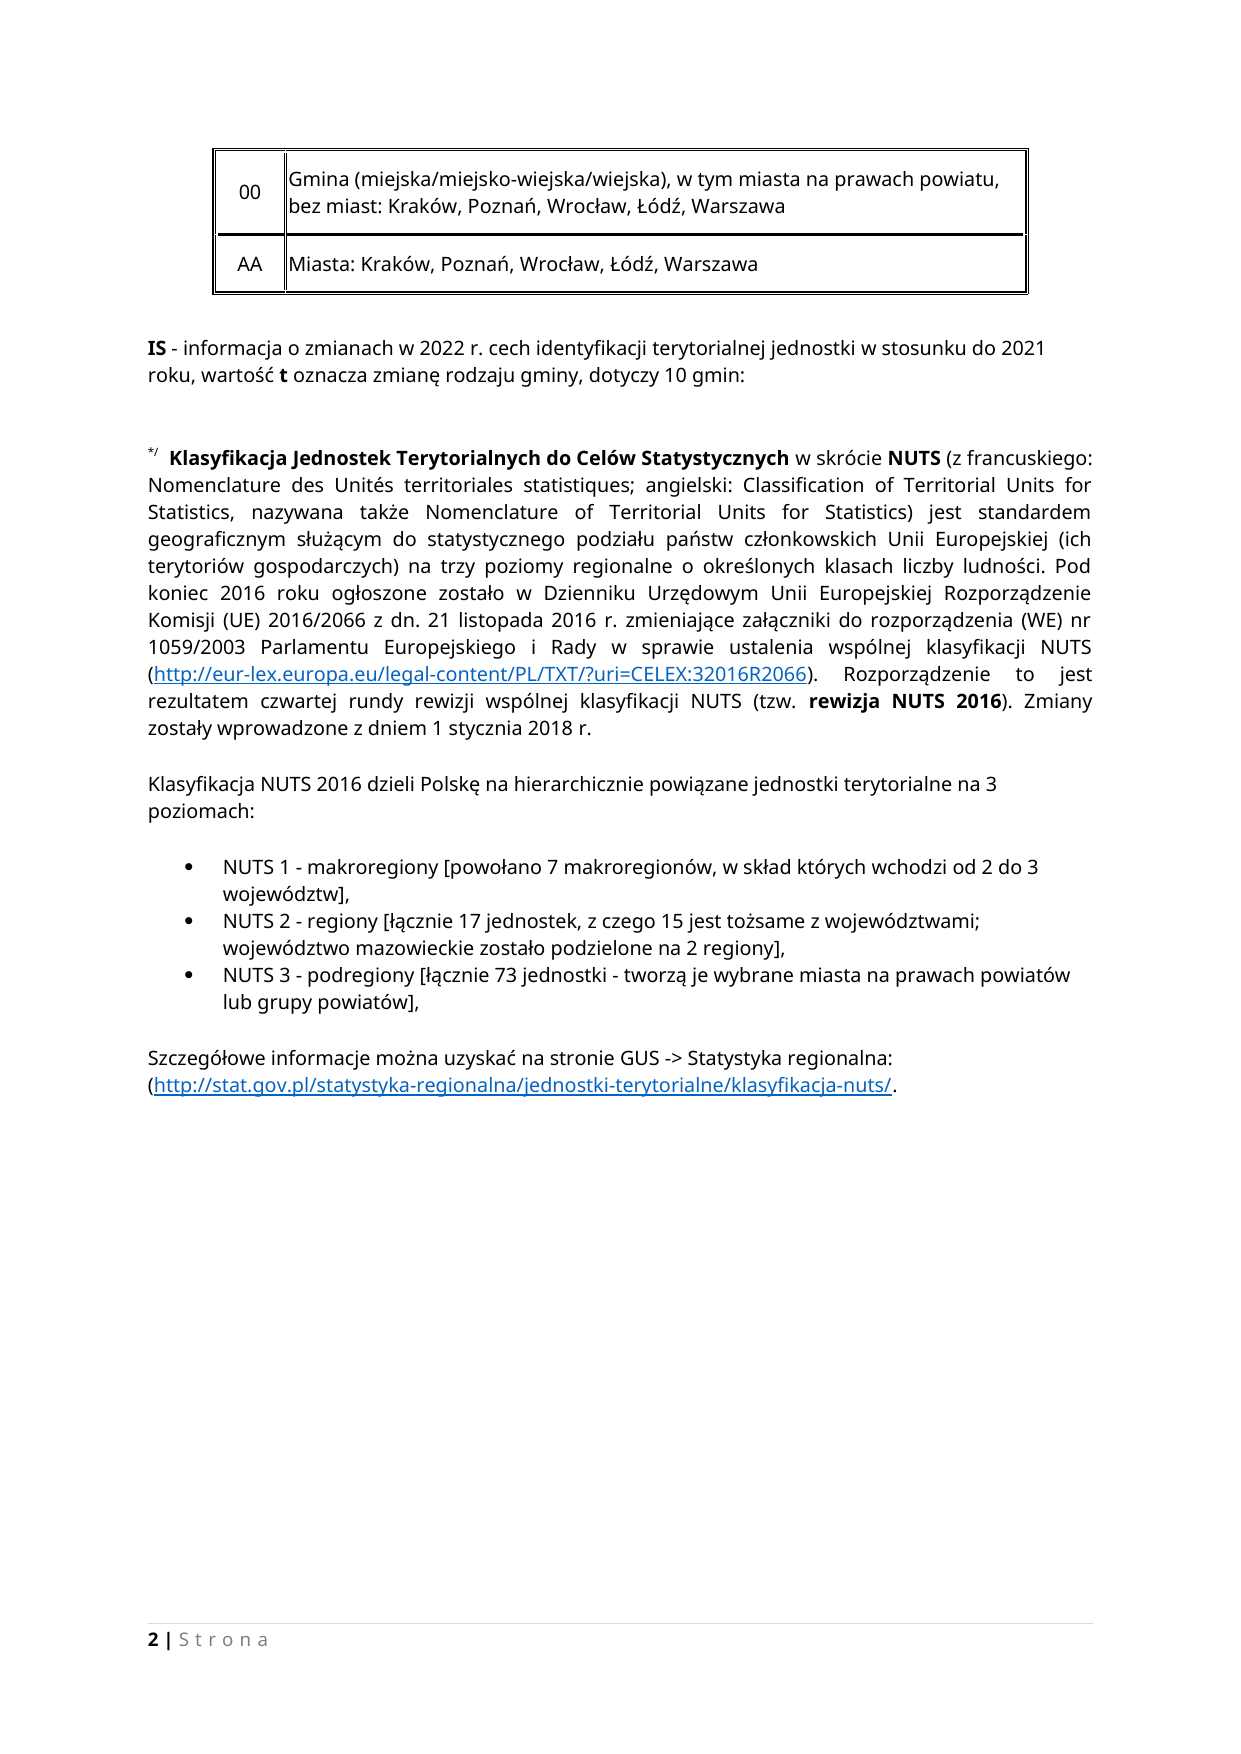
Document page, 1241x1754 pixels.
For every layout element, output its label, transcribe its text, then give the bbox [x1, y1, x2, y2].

text IS - informacja o zmianach w 2022 r. cech identyfikacji terytorialnej jednostki w stosunku do 2021 roku, wartość t oznacza zmianę rodzaju gminy, dotyczy 10 gmin: [148, 334, 1093, 388]
table_cell Gmina (miejska/miejsko-wiejska/wiejska), w tym miasta na prawach powiatu, bez miast: Kraków, Poznań, Wrocław, Łódź, Warszawa [286, 151, 1025, 233]
list NUTS 2 - regiony [łącznie 17 jednostek, z czego 15 jest tożsame z województwami; województwo mazowieckie zostało podzielone na 2 regiony], [185, 907, 1093, 961]
text Szczegółowe informacje można uzyskać na stronie GUS -> Statystyka regionalna: (http://stat.gov.pl/statystyka-regionalna/jednostki-terytorialne/klasyfikacja-nuts/. [148, 1044, 1093, 1098]
table_cell Miasta: Kraków, Poznań, Wrocław, Łódź, Warszawa [286, 233, 1027, 291]
text Klasyfikacja NUTS 2016 dzieli Polskę na hierarchicznie powiązane jednostki terytorialne na 3 poziomach: [148, 770, 1093, 824]
list NUTS 3 - podregiony [łącznie 73 jednostki - tworzą je wybrane miasta na prawach powiatów lub grupy powiatów], [185, 961, 1093, 1015]
table_cell AA [214, 233, 286, 291]
text */ Klasyfikacja Jednostek Terytorialnych do Celów Statystycznych w skrócie NUTS (z francuskiego: Nomenclature des Unités territoriales statistiques; angielski: Classification of Territorial Units for Statistics, nazywana także Nomenclature of Territorial Units for Statistics) jest standardem geograficznym służącym do statystycznego podziału państw członkowskich Unii Europejskiej (ich terytoriów gospodarczych) na trzy poziomy regionalne o określonych klasach liczby ludności. Pod koniec 2016 roku ogłoszone zostało w Dzienniku Urzędowym Unii Europejskiej Rozporządzenie Komisji (UE) 2016/2066 z dn. 21 listopada 2016 r. zmieniające załączniki do rozporządzenia (WE) nr 1059/2003 Parlamentu Europejskiego i Rady w sprawie ustalenia wspólnej klasyfikacji NUTS (http://eur-lex.europa.eu/legal-content/PL/TXT/?uri=CELEX:32016R2066). Rozporządzenie to jest rezultatem czwartej rundy rewizji wspólnej klasyfikacji NUTS (tzw. rewizja NUTS 2016). Zmiany zostały wprowadzone z dniem 1 stycznia 2018 r. [148, 444, 1093, 741]
table_cell 00 [216, 151, 286, 233]
list NUTS 1 - makroregiony [powołano 7 makroregionów, w skład których wchodzi od 2 do 3 województw], [185, 853, 1093, 907]
